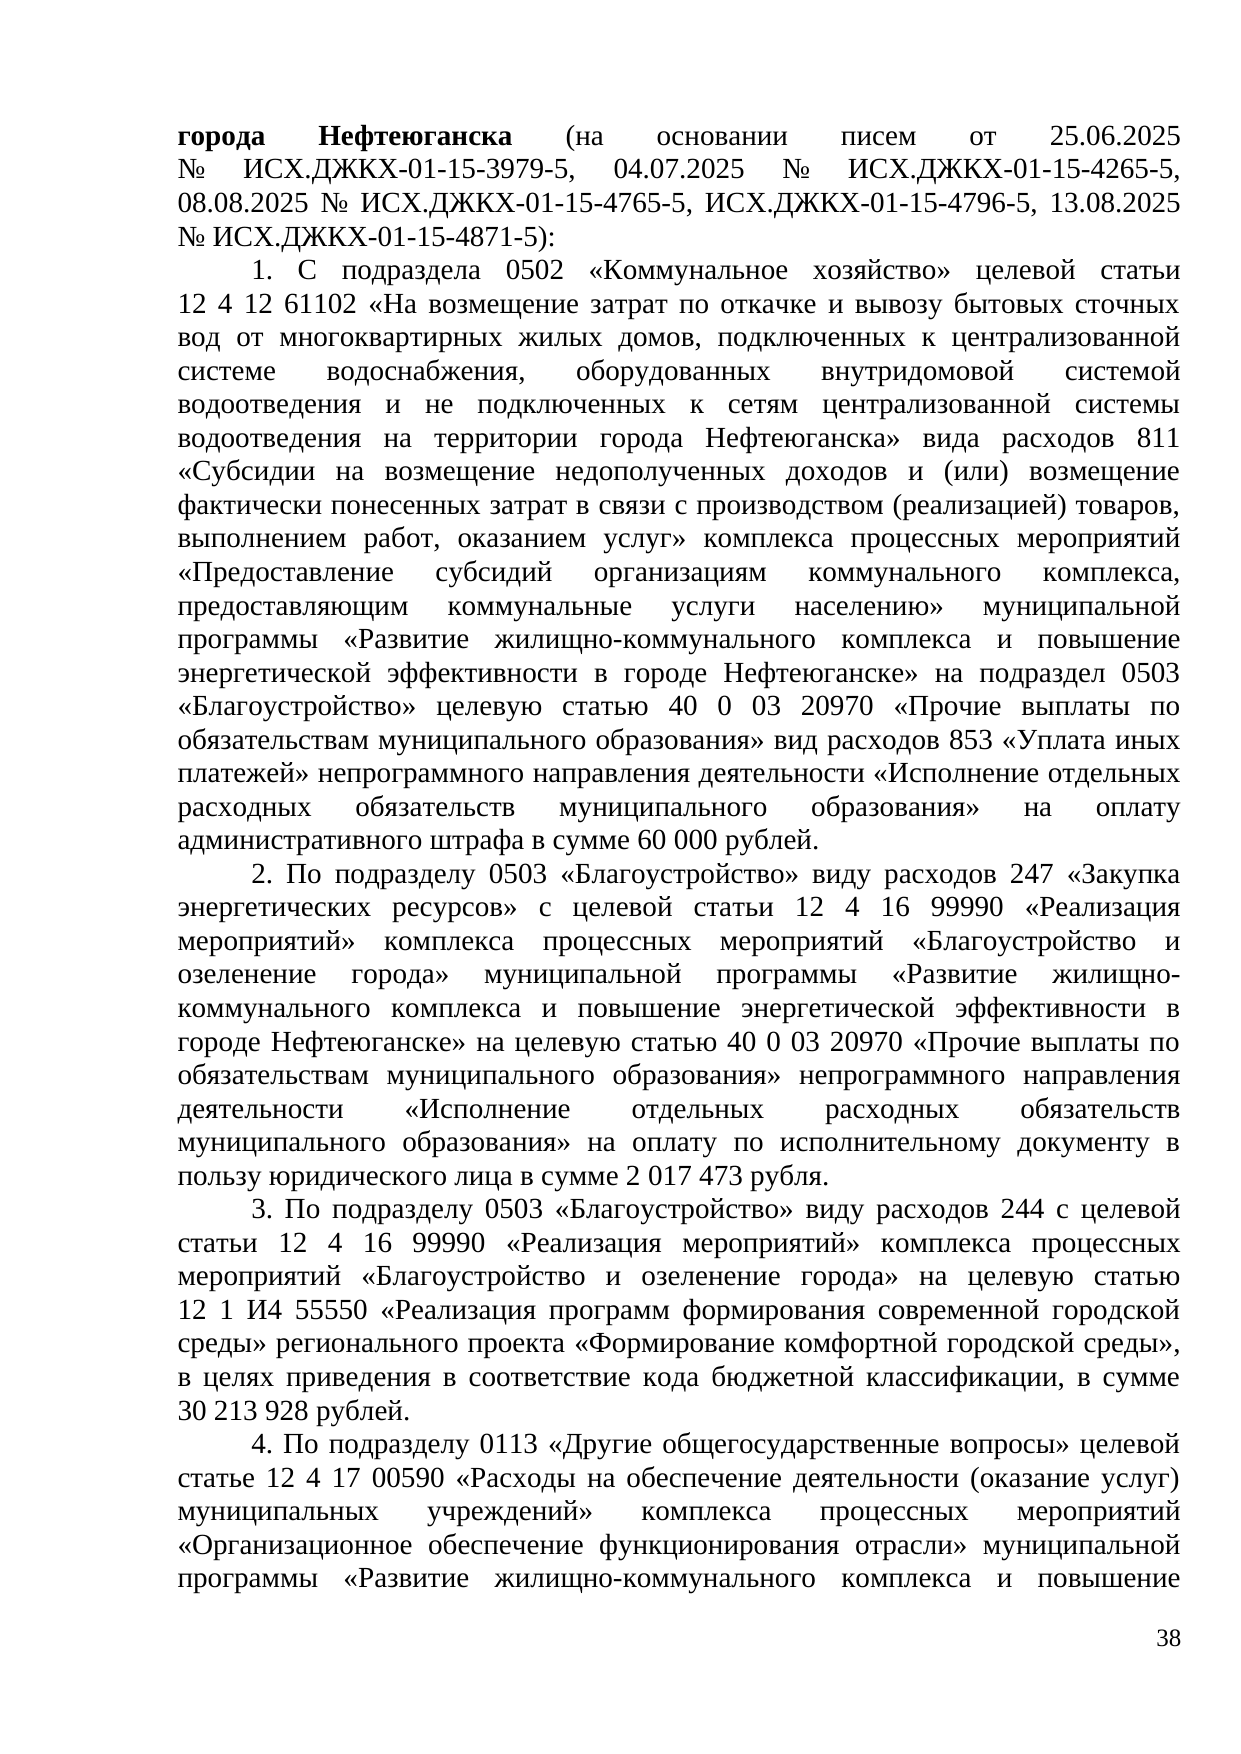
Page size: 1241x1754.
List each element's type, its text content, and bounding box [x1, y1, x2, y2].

text 2. По подразделу 0503 «Благоустройство» виду расходов 247 «Закупка энергетических ресурсов» с целевой статьи 12 4 16 99990 «Реализация мероприятий» комплекса процессных мероприятий «Благоустройство и озеленение города» муниципальной программы «Развитие жилищно-коммунального комплекса и повышение энергетической эффективности в городе Нефтеюганске» на целевую статью 40 0 03 20970 «Прочие выплаты по обязательствам муниципального образования» непрограммного направления деятельности «Исполнение отдельных расходных обязательств муниципального образования» на оплату по исполнительному документу в пользу юридического лица в сумме 2 017 473 рубля. [177, 856, 1181, 1191]
text 3. По подразделу 0503 «Благоустройство» виду расходов 244 с целевой статьи 12 4 16 99990 «Реализация мероприятий» комплекса процессных мероприятий «Благоустройство и озеленение города» на целевую статью 12 1 И4 55550 «Реализация программ формирования современной городской среды» регионального проекта «Формирование комфортной городской среды», в целях приведения в соответствие кода бюджетной классификации, в сумме 30 213 928 рублей. [177, 1191, 1181, 1426]
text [177, 1426, 1181, 1594]
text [177, 118, 1181, 252]
text 1. С подраздела 0502 «Коммунальное хозяйство» целевой статьи 12 4 12 61102 «На возмещение затрат по откачке и вывозу бытовых сточных вод от многоквартирных жилых домов, подключенных к централизованной системе водоснабжения, оборудованных внутридомовой системой водоотведения и не подключенных к сетям централизованной системы водоотведения на территории города Нефтеюганска» вида расходов 811 «Субсидии на возмещение недополученных доходов и (или) возмещение фактически понесенных затрат в связи с производством (реализацией) товаров, выполнением работ, оказанием услуг» комплекса процессных мероприятий «Предоставление субсидий организациям коммунального комплекса, предоставляющим коммунальные услуги населению» муниципальной программы «Развитие жилищно-коммунального комплекса и повышение энергетической эффективности в городе Нефтеюганске» на подраздел 0503 «Благоустройство» целевую статью 40 0 03 20970 «Прочие выплаты по обязательствам муниципального образования» вид расходов 853 «Уплата иных платежей» непрограммного направления деятельности «Исполнение отдельных расходных обязательств муниципального образования» на оплату административного штрафа в сумме 60 000 рублей. [177, 252, 1181, 856]
